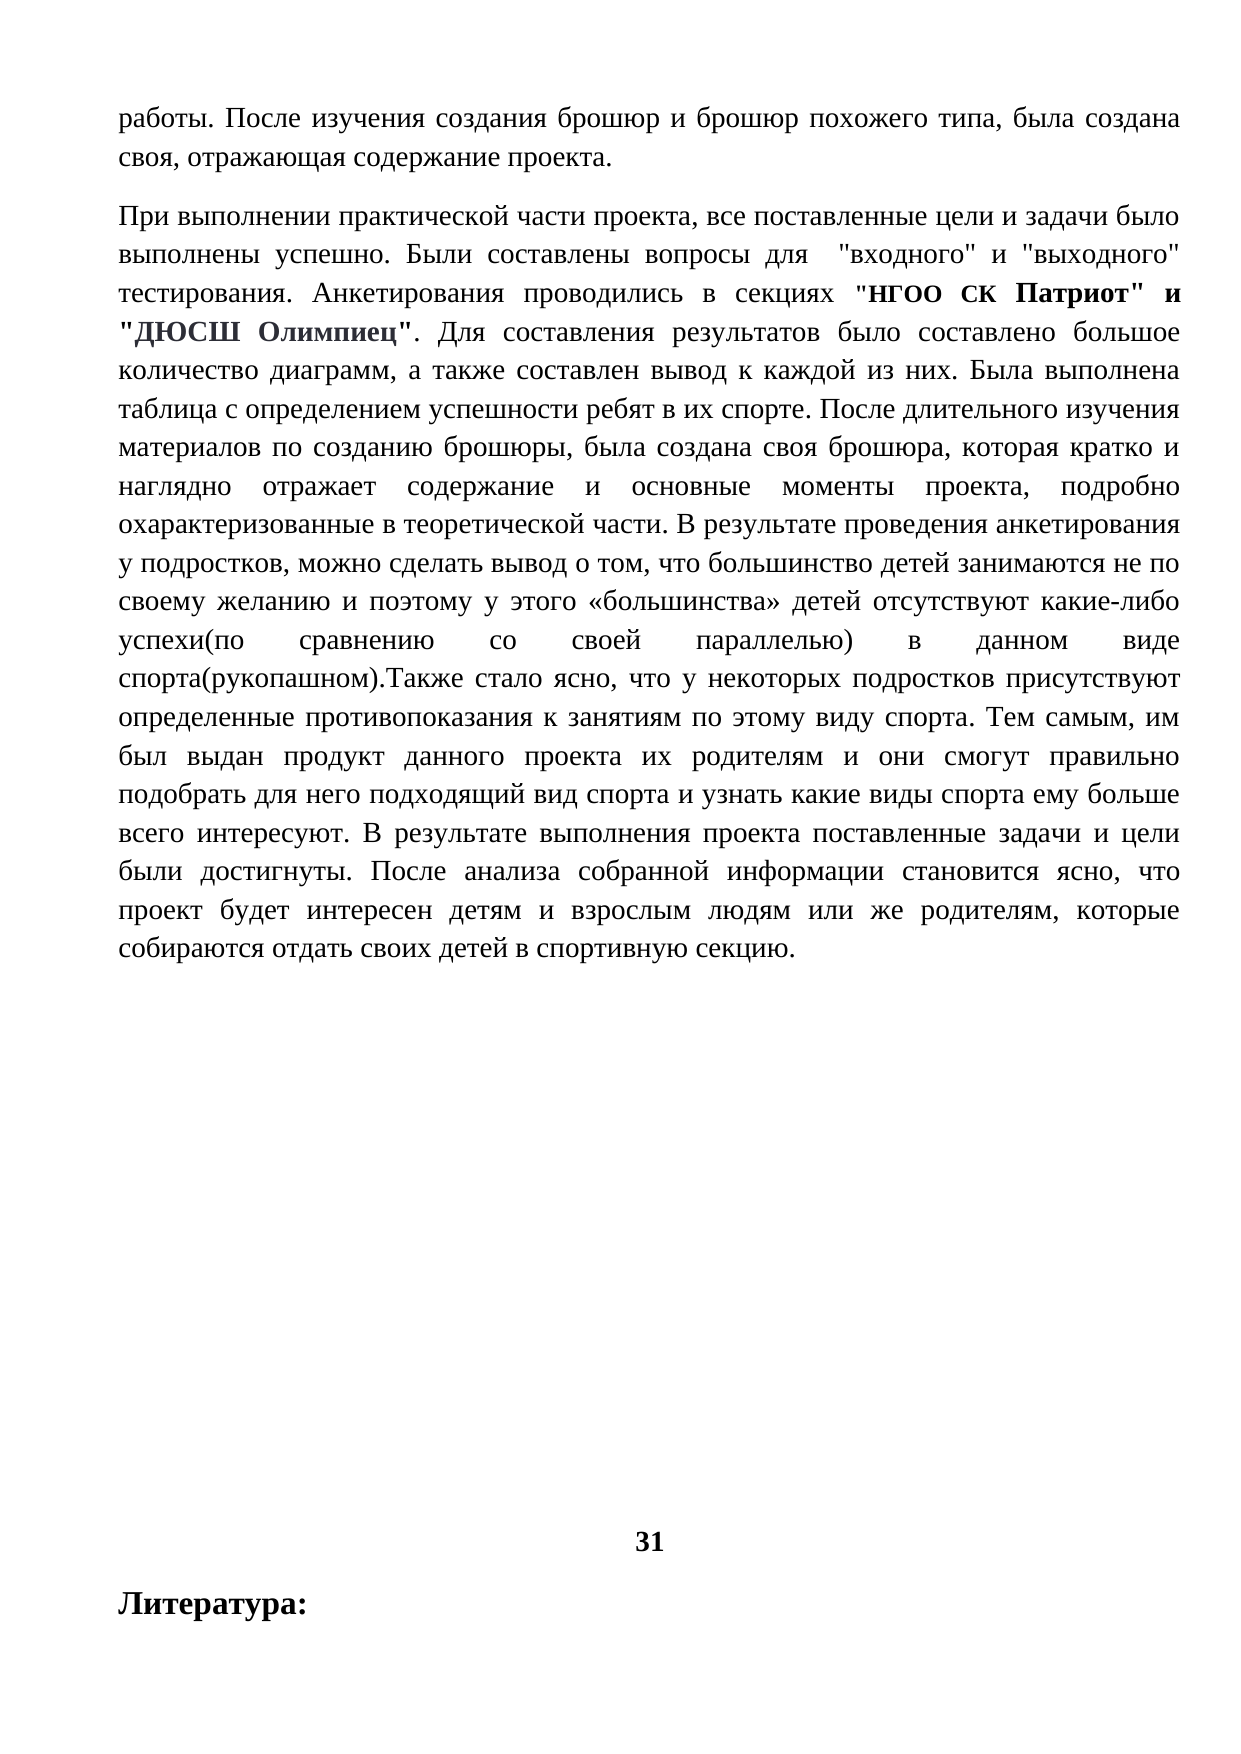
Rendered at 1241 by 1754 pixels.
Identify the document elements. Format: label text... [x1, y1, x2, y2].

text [118, 100, 1181, 172]
text Литература: [118, 1583, 1181, 1622]
text При выполнении практической части проекта, все поставленные цели и задачи было выполнены успешно. Были составлены вопросы для "входного" и "выходного" тестирования. Анкетирования проводились в секциях "НГОО СК Патриот" и "ДЮСШ Олимпиец". Для составления результатов было составлено большое количество диаграмм, а также составлен вывод к каждой из них. Была выполнена таблица с определением успешности ребят в их спорте. После длительного изучения материалов по созданию брошюры, была создана своя брошюра, которая кратко и наглядно отражает содержание и основные моменты проекта, подробно охарактеризованные в теоретической части. В результате проведения анкетирования у подростков, можно сделать вывод о том, что большинство детей занимаются не по своему желанию и поэтому у этого «большинства» детей отсутствуют какие-либо успехи(по сравнению со своей параллелью) в данном виде спорта(рукопашном).Также стало ясно, что у некоторых подростков присутствуют определенные противопоказания к занятиям по этому виду спорта. Тем самым, им был выдан продукт данного проекта их родителям и они смогут правильно подобрать для него подходящий вид спорта и узнать какие виды спорта ему больше всего интересуют. В результате выполнения проекта поставленные задачи и цели были достигнуты. После анализа собранной информации становится ясно, что проект будет интересен детям и взрослым людям или же родителям, которые собираются отдать своих детей в спортивную секцию. [118, 198, 1181, 964]
text 31 [118, 1524, 1181, 1558]
